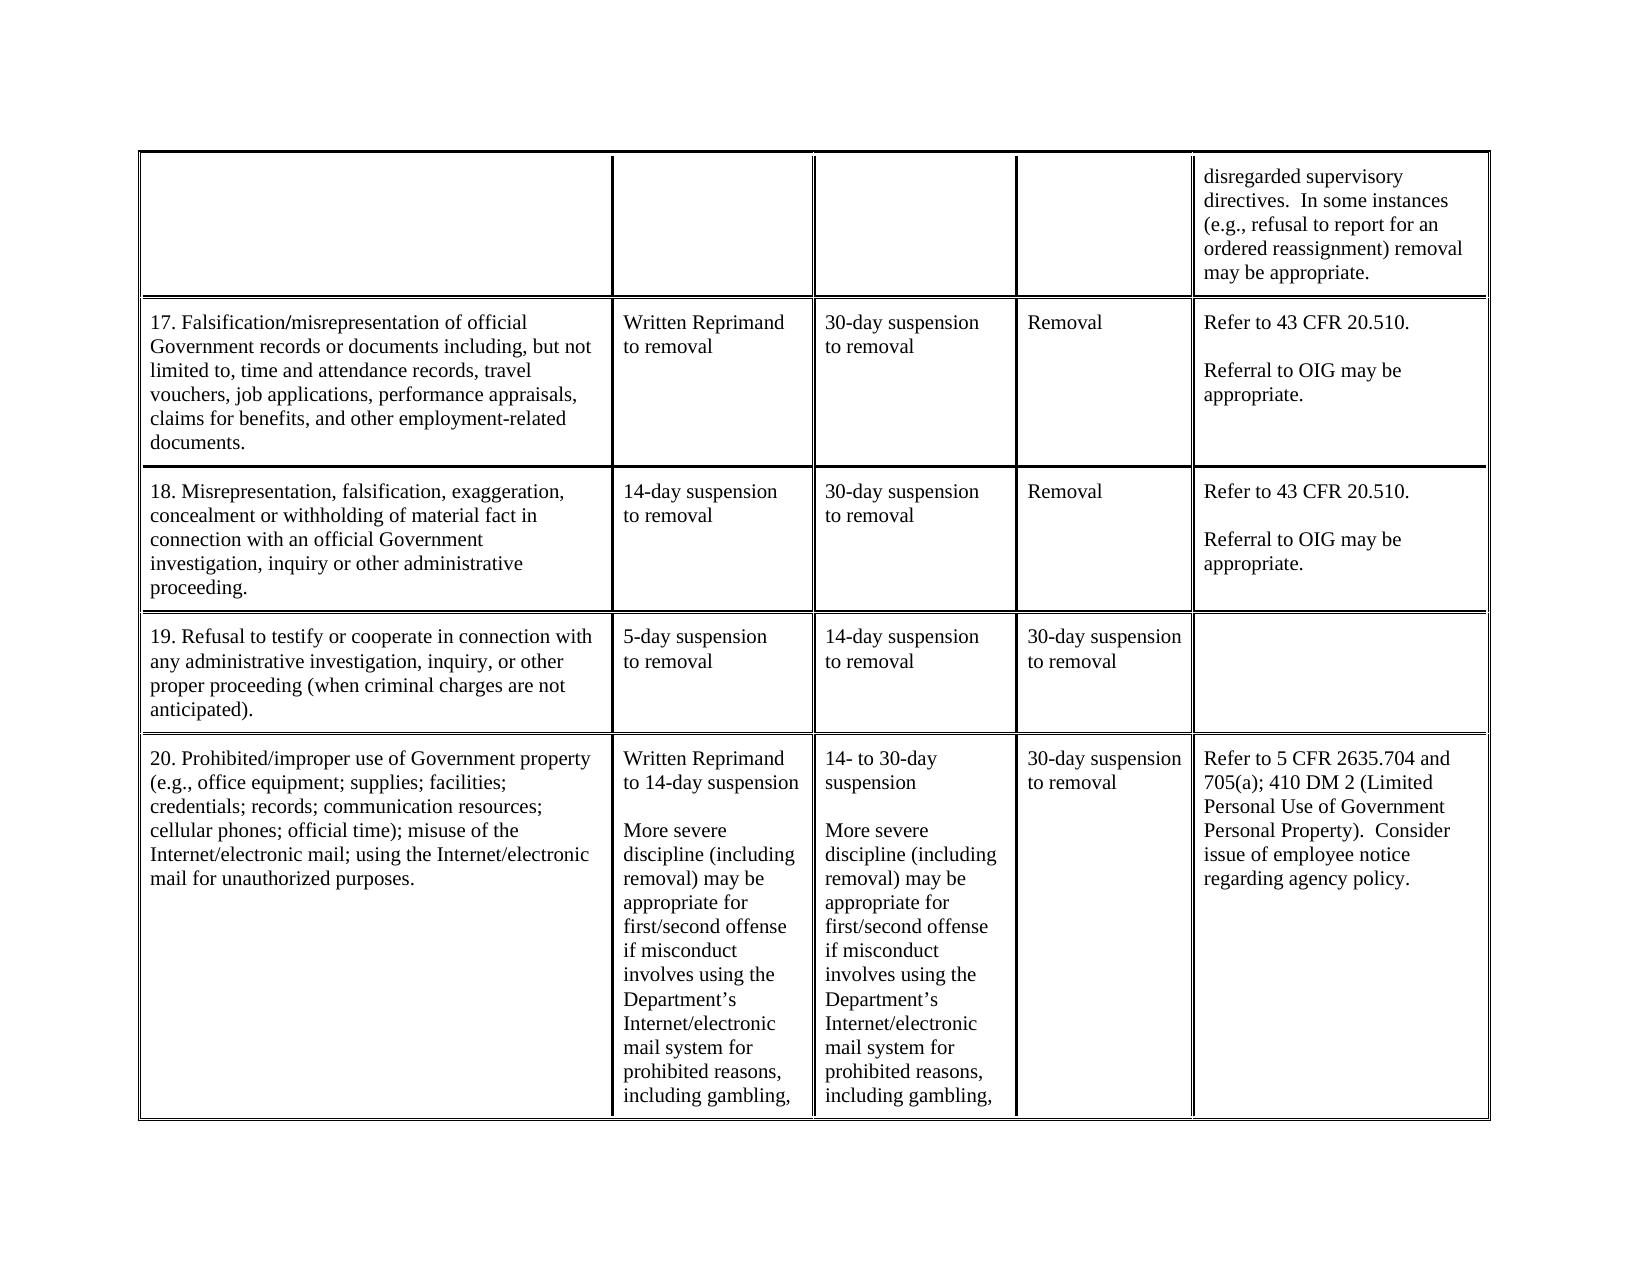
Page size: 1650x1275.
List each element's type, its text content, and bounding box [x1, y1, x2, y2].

table_cell 19. Refusal to testify or cooperate in connection with any administrative investigation, inquiry, or other proper proceeding (when criminal charges are not anticipated). [141, 610, 611, 732]
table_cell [1193, 732, 1489, 1118]
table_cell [814, 735, 1016, 1118]
table_cell 5-day suspension to removal [614, 614, 812, 732]
table_cell Removal [1016, 152, 1193, 295]
table_cell Refer to 43 CFR 20.510. Referral to OIG may be appropriate. [1195, 465, 1488, 610]
table_cell Refer to 43 CFR 20.510. Referral to OIG may be appropriate. [1195, 295, 1488, 465]
table_cell [1195, 610, 1488, 732]
table_cell 30-day suspension to removal [816, 468, 1015, 610]
table_cell 17. Falsification/misrepresentation of official Government records or documents including, but not limited to, time and attendance records, travel vouchers, job applications, performance appraisals, claims for benefits, and other employment-related documents. [141, 295, 611, 465]
table_cell 14-day suspension to removal [614, 468, 812, 610]
table_cell 30-day suspension to removal [816, 299, 1015, 465]
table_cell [612, 732, 814, 1118]
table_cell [1016, 732, 1193, 1118]
table_cell Removal [1018, 468, 1191, 610]
table_cell 18. Misrepresentation, falsification, exaggeration, concealment or withholding of material fact in connection with an official Government investigation, inquiry or other administrative proceeding. [141, 465, 611, 610]
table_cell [612, 152, 814, 295]
table_cell Removal [1018, 299, 1191, 465]
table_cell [141, 153, 612, 295]
table_cell 30-day suspension to removal [1018, 614, 1191, 732]
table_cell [814, 153, 1016, 295]
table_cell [1193, 153, 1488, 295]
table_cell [139, 732, 612, 1118]
table_cell Written Reprimand to removal [614, 299, 812, 465]
table_cell 14-day suspension to removal [816, 614, 1015, 732]
